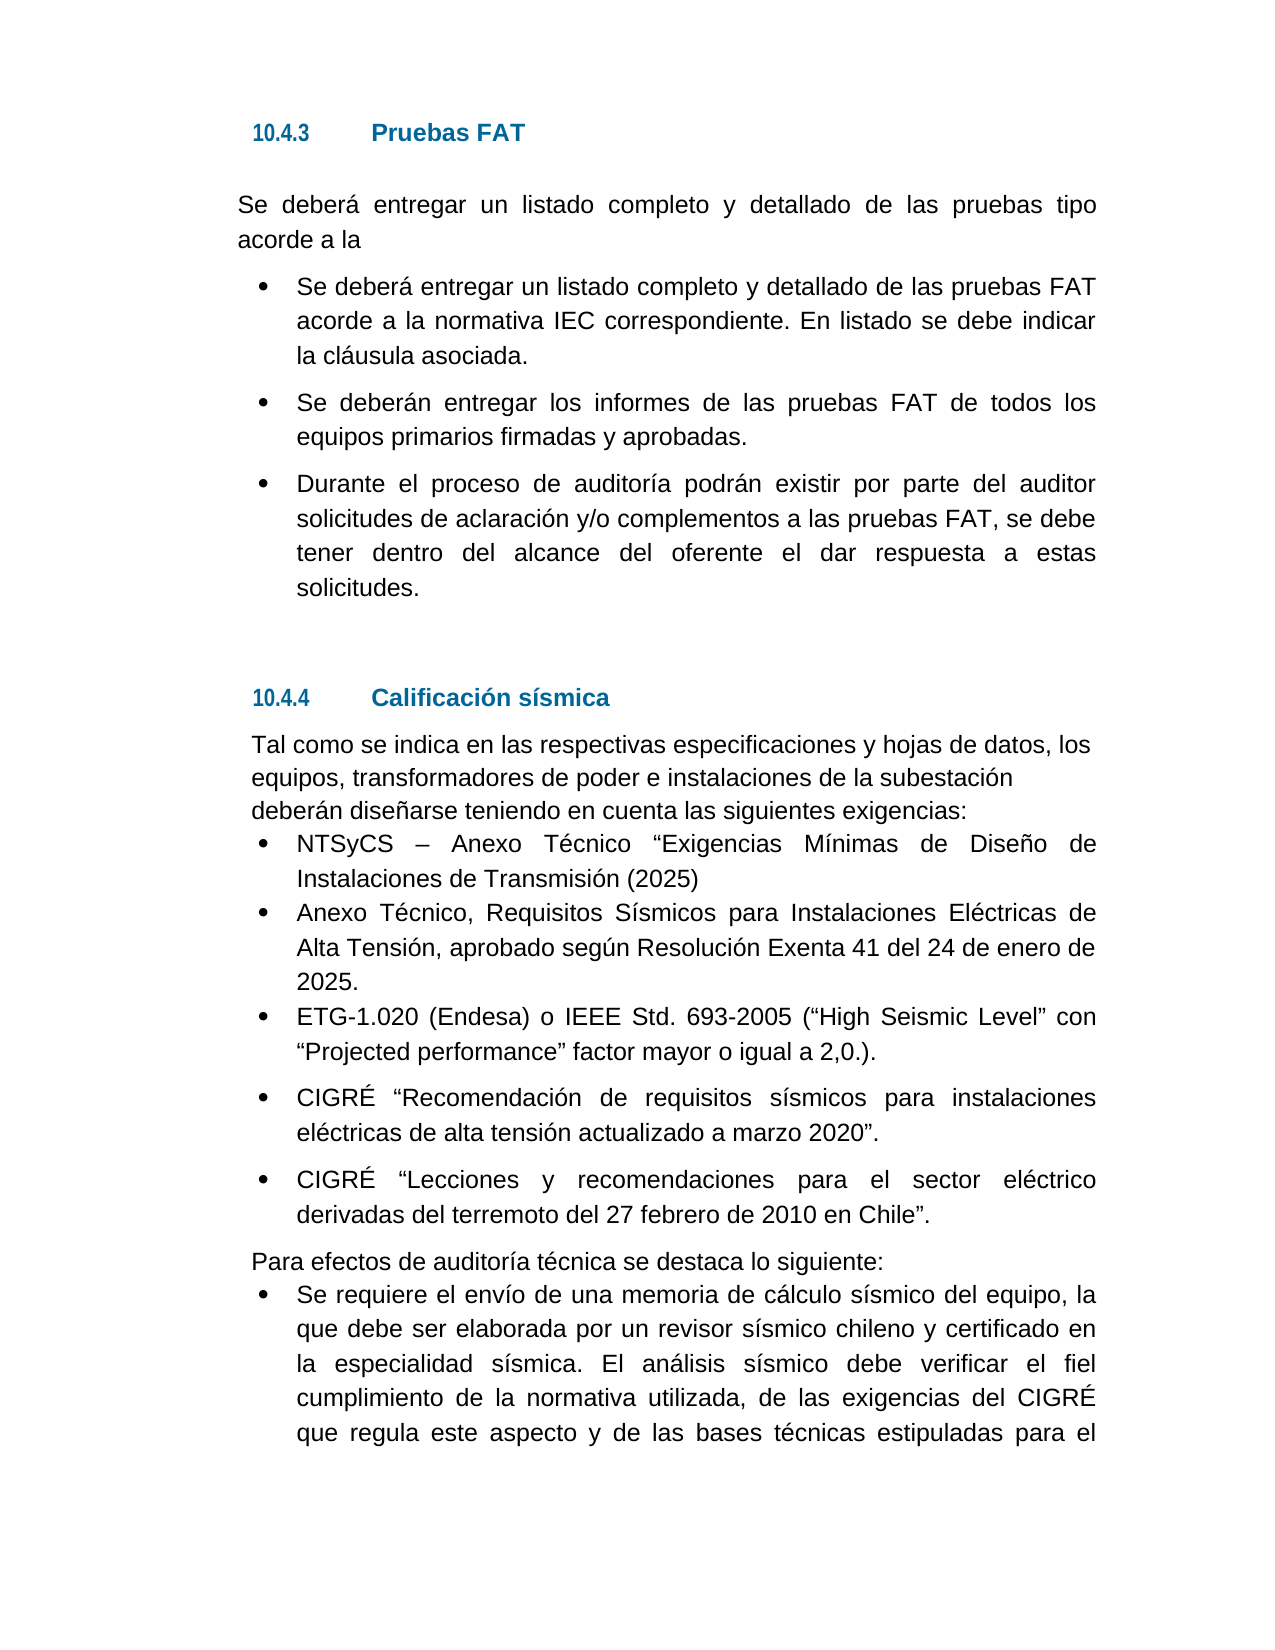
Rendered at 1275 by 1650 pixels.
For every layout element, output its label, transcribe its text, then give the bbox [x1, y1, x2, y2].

list Anexo Técnico, Requisitos Sísmicos para Instalaciones Eléctricas de Alta Tensión, aprobado según Resolución Exenta 41 del 24 de enero de 2025. [259, 898, 1098, 996]
list Tal como se indica en las respectivas especificaciones y hojas de datos, los equipos, transformadores de poder e instalaciones de la subestación deberán diseñarse teniendo en cuenta las siguientes exigencias: [251, 730, 1098, 825]
subtitle Pruebas FAT [252, 118, 1098, 147]
list Para efectos de auditoría técnica se destaca lo siguiente: [251, 1247, 1098, 1275]
list CIGRÉ “Lecciones y recomendaciones para el sector eléctrico derivadas del terremoto del 27 febrero de 2010 en Chile”. [259, 1165, 1098, 1228]
list Durante el proceso de auditoría podrán existir por parte del auditor solicitudes de aclaración y/o complementos a las pruebas FAT, se debe tener dentro del alcance del oferente el dar respuesta a estas solicitudes. [259, 469, 1098, 601]
list CIGRÉ “Recomendación de requisitos sísmicos para instalaciones eléctricas de alta tensión actualizado a marzo 2020”. [259, 1083, 1098, 1147]
text Se deberá entregar un listado completo y detallado de las pruebas tipo acorde a la [237, 190, 1098, 253]
list NTSyCS – Anexo Técnico “Exigencias Mínimas de Diseño de Instalaciones de Transmisión (2025) [259, 829, 1098, 893]
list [259, 1279, 1098, 1446]
subtitle Calificación sísmica [252, 683, 1098, 712]
list Se deberán entregar los informes de las pruebas FAT de todos los equipos primarios firmadas y aprobadas. [259, 388, 1098, 451]
list ETG-1.020 (Endesa) o IEEE Std. 693-2005 (“High Seismic Level” con “Projected performance” factor mayor o igual a 2,0.). [259, 1002, 1098, 1065]
list Se deberá entregar un listado completo y detallado de las pruebas FAT acorde a la normativa IEC correspondiente. En listado se debe indicar la cláusula asociada. [259, 272, 1098, 369]
